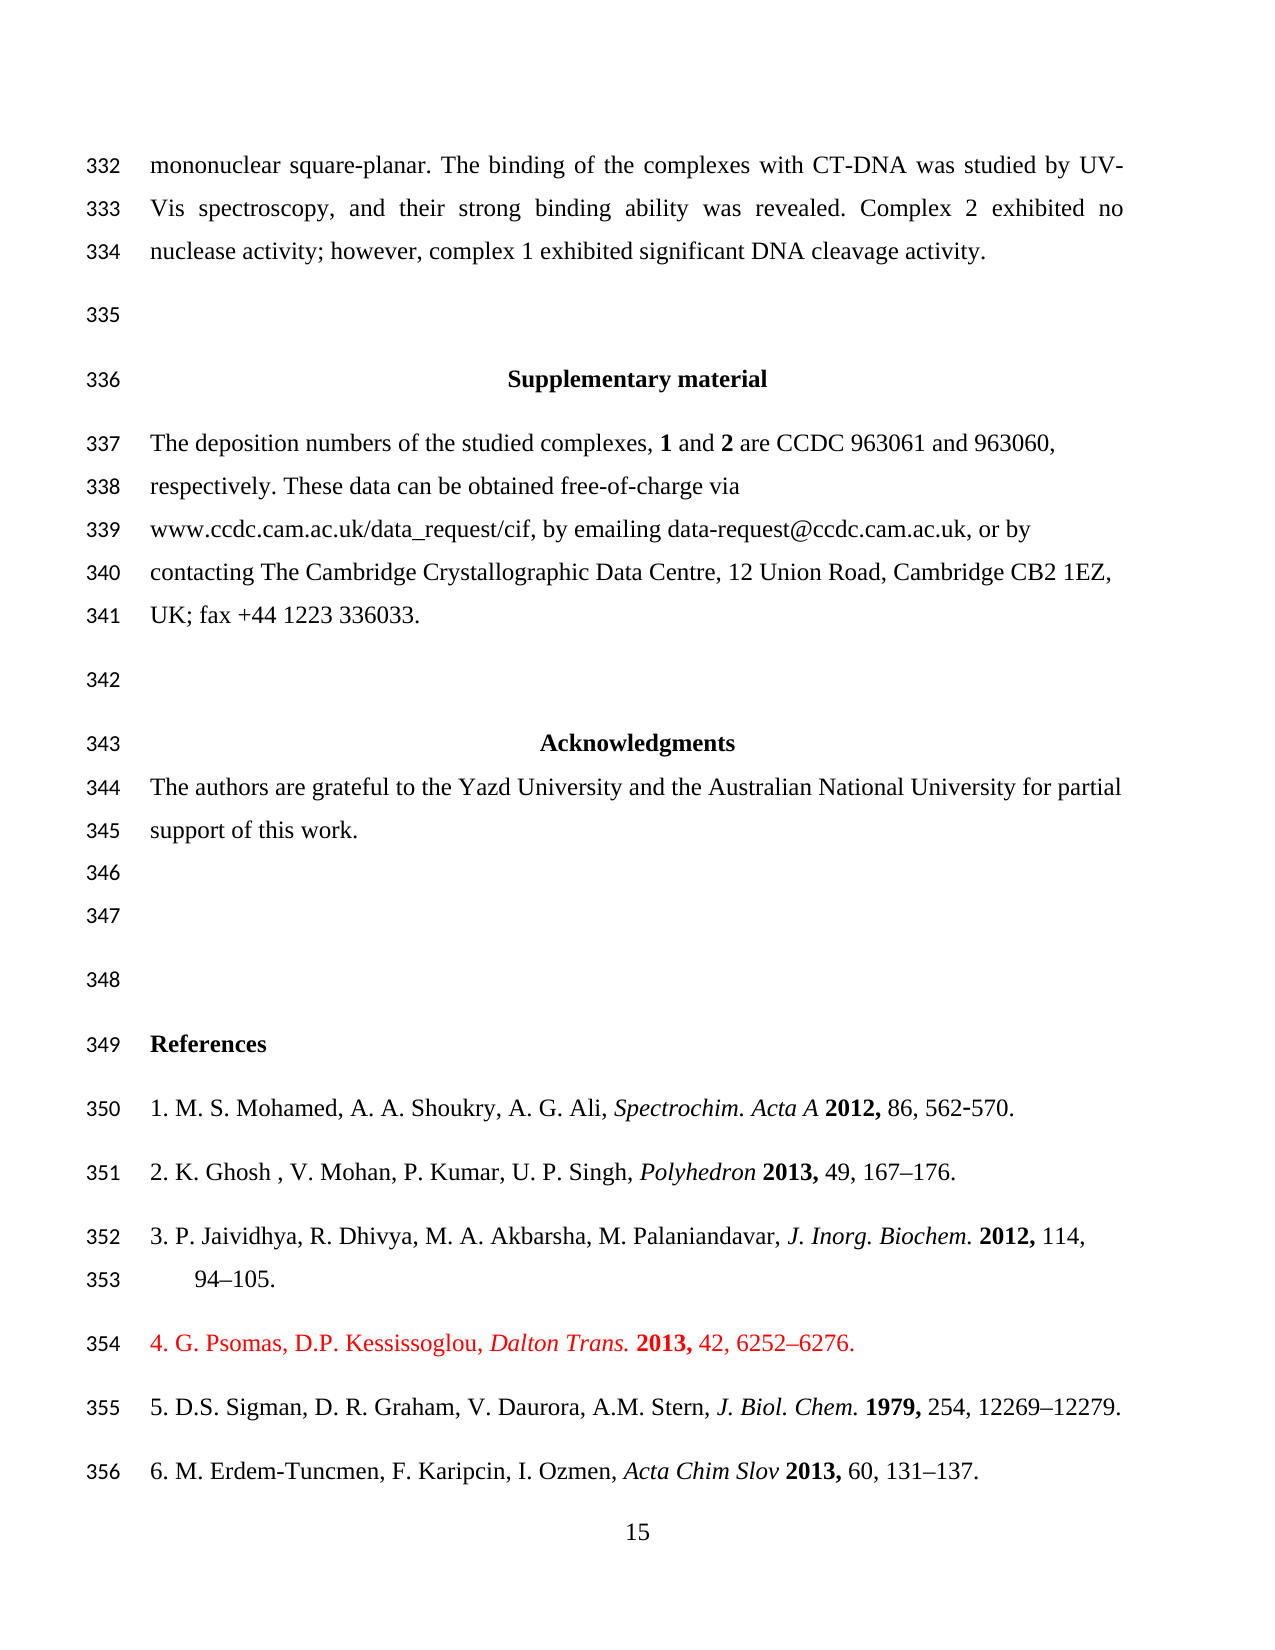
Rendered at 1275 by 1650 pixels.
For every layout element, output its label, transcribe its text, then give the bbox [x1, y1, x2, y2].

text The authors are grateful to the Yazd University and the Australian National University for partial support of this work. [150, 772, 1125, 843]
text 6. M. Erdem-Tuncmen, F. Karipcin, I. Ozmen, Acta Chim Slov 2013, 60, 131–137. [150, 1456, 1125, 1484]
text 1. M. S. Mohamed, A. A. Shoukry, A. G. Ali, Spectrochim. Acta A 2012, 86, 562570. [150, 1093, 1125, 1122]
text 5. D.S. Sigman, D. R. Graham, V. Daurora, A.M. Stern, J. Biol. Chem. 1979, 254, 12269–12279. [150, 1392, 1125, 1421]
text References [150, 1029, 1125, 1058]
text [150, 150, 1125, 265]
text 3. P. Jaividhya, R. Dhivya, M. A. Akbarsha, M. Palaniandavar, J. Inorg. Biochem. 2012, 114, 94–105. [150, 1221, 1125, 1293]
text The deposition numbers of the studied complexes, 1 and 2 are CCDC 963061 and 963060, respectively. These data can be obtained free-of-charge via www.ccdc.cam.ac.uk/data_request/cif, by emailing data-request@ccdc.cam.ac.uk, or by contacting The Cambridge Crystallographic Data Centre, 12 Union Road, Cambridge CB2 1EZ, UK; fax +44 1223 336033. [150, 428, 1125, 629]
text Supplementary material [150, 364, 1125, 393]
text 4. G. Psomas, D.P. Kessissoglou, Dalton Trans. 2013, 42, 6252–6276. [150, 1328, 1125, 1357]
text Acknowledgments [150, 728, 1125, 757]
text 2. K. Ghosh , V. Mohan, P. Kumar, U. P. Singh, Polyhedron 2013, 49, 167–176. [150, 1157, 1125, 1186]
